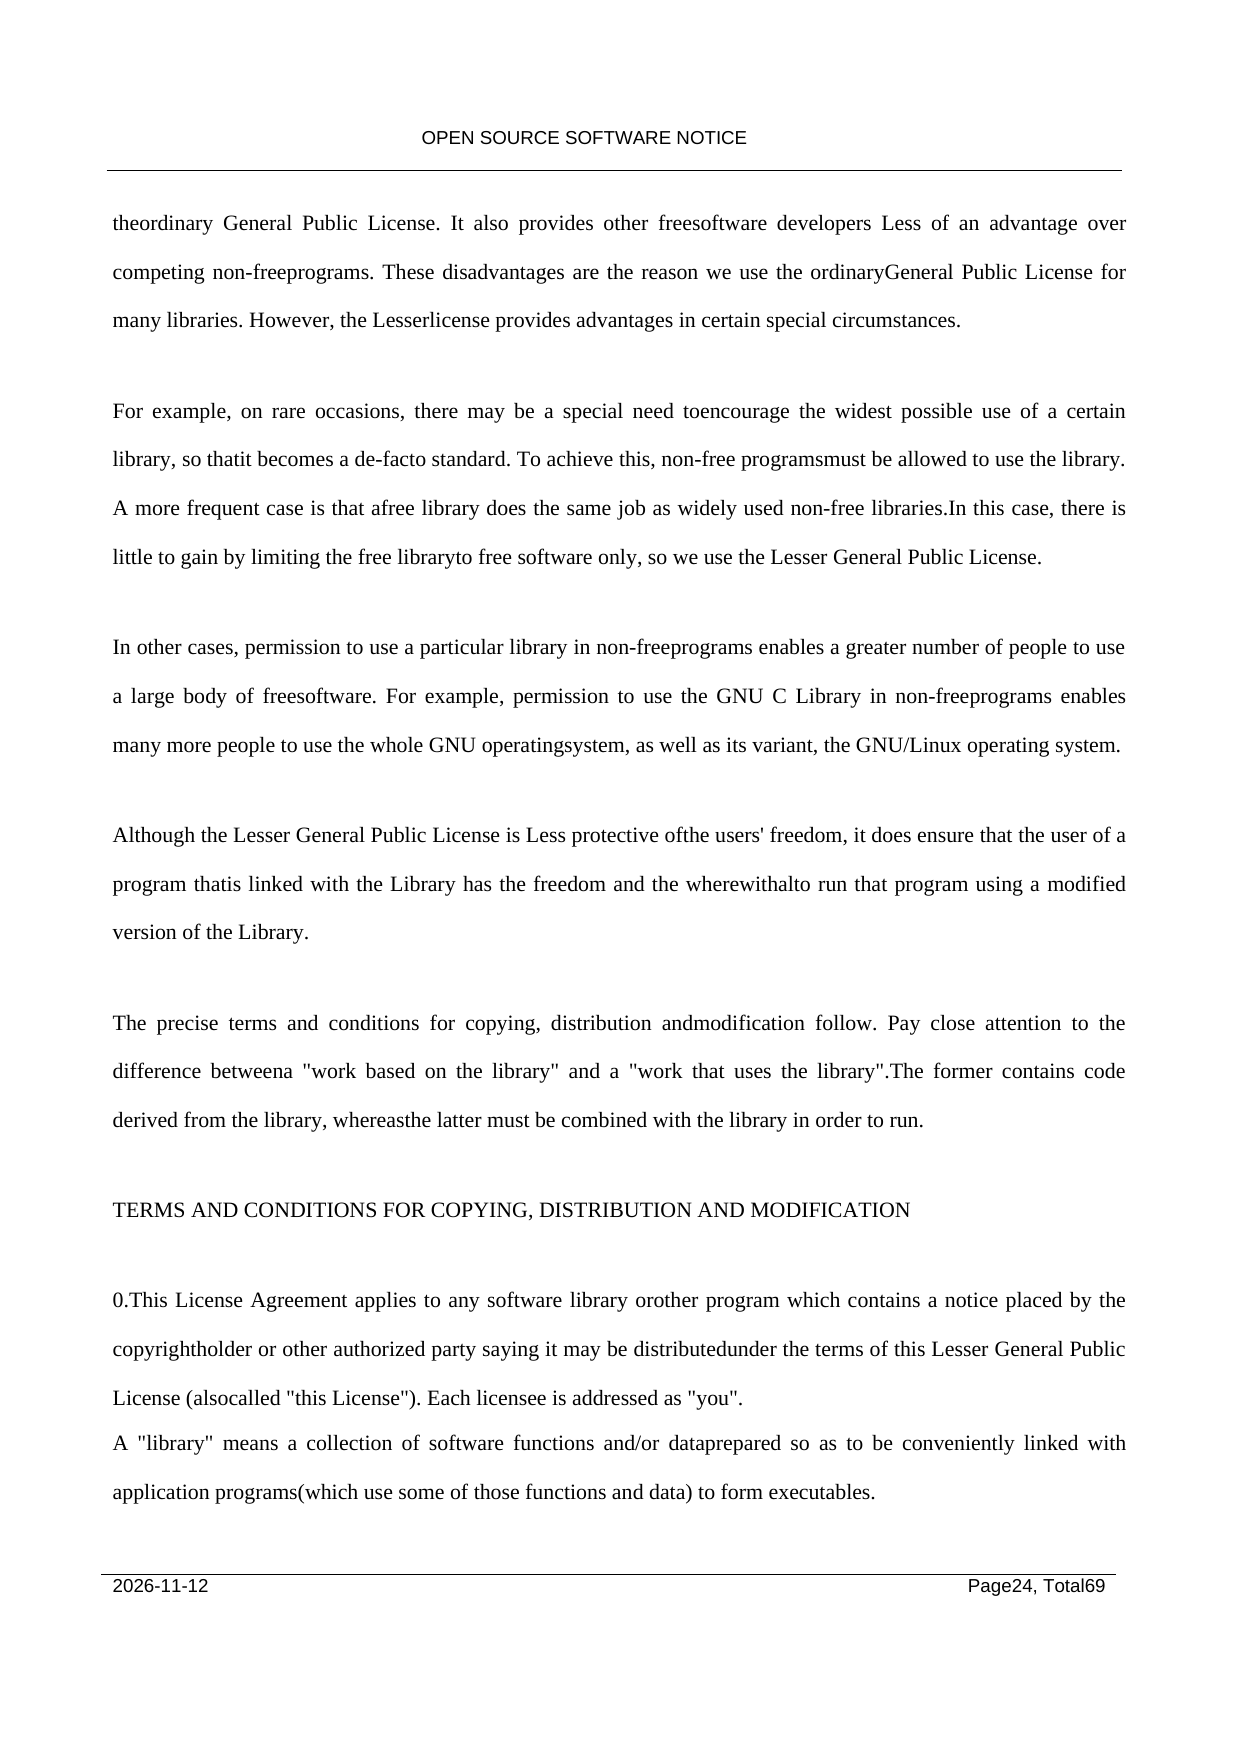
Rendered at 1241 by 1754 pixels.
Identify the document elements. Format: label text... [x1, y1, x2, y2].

text In other cases, permission to use a particular library in non-freeprograms enables a greater number of people to use a large body of freesoftware. For example, permission to use the GNU C Library in non-freeprograms enables many more people to use the whole GNU operatingsystem, as well as its variant, the GNU/Linux operating system. [112, 631, 1128, 761]
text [112, 206, 1128, 336]
text 0.This License Agreement applies to any software library orother program which contains a notice placed by the copyrightholder or other authorized party saying it may be distributedunder the terms of this Lesser General Public License (alsocalled "this License"). Each licensee is addressed as "you". [112, 1284, 1128, 1414]
text A "library" means a collection of software functions and/or dataprepared so as to be conveniently linked with application programs(which use some of those functions and data) to form executables. [112, 1426, 1128, 1508]
text TERMS AND CONDITIONS FOR COPYING, DISTRIBUTION AND MODIFICATION [112, 1194, 1128, 1226]
text For example, on rare occasions, there may be a special need toencourage the widest possible use of a certain library, so thatit becomes a de-facto standard. To achieve this, non-free programsmust be allowed to use the library. A more frequent case is that afree library does the same job as widely used non-free libraries.In this case, there is little to gain by limiting the free libraryto free software only, so we use the Lesser General Public License. [112, 394, 1128, 573]
text Although the Lesser General Public License is Less protective ofthe users' freedom, it does ensure that the user of a program thatis linked with the Library has the freedom and the wherewithalto run that program using a modified version of the Library. [112, 818, 1128, 948]
text The precise terms and conditions for copying, distribution andmodification follow. Pay close attention to the difference betweena "work based on the library" and a "work that uses the library".The former contains code derived from the library, whereasthe latter must be combined with the library in order to run. [112, 1006, 1128, 1136]
